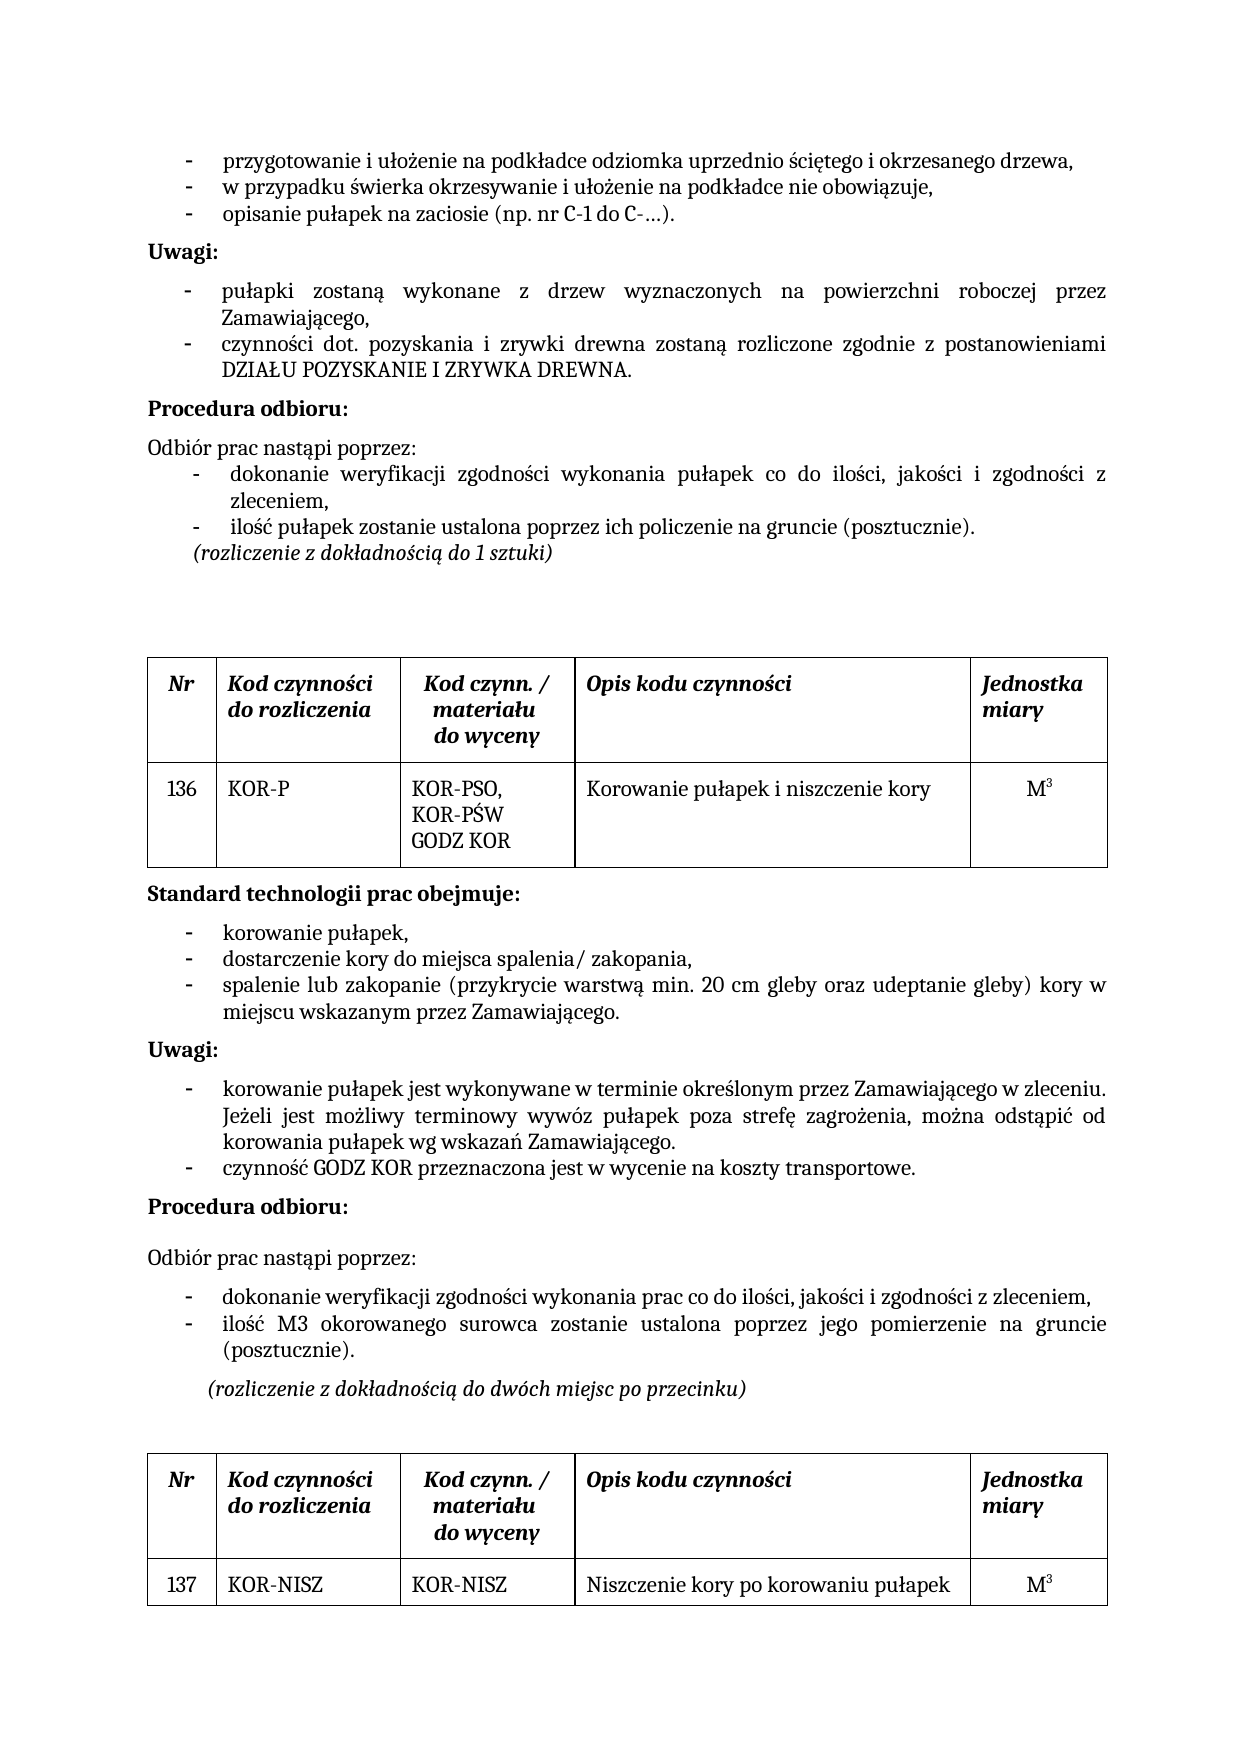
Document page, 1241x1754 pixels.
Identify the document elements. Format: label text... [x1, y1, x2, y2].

text (rozliczenie z dokładnością do dwóch miejsc po przecinku) [148, 1376, 1107, 1402]
text Uwagi: [148, 1037, 1107, 1064]
list dostarczenie kory do miejsca spalenia/ zakopania, [185, 946, 1107, 972]
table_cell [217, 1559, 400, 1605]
text Odbiór prac nastąpi poprzez: [148, 435, 1107, 461]
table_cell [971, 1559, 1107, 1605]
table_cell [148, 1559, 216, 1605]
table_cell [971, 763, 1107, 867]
list dokonanie weryfikacji zgodności wykonania prac co do ilości, jakości i zgodności z zleceniem, [185, 1284, 1107, 1310]
text Procedura odbioru: [148, 396, 1107, 422]
text Standard technologii prac obejmuje: [148, 881, 1107, 907]
list przygotowanie i ułożenie na podkładce odziomka uprzednio ściętego i okrzesanego drzewa, [185, 148, 1107, 174]
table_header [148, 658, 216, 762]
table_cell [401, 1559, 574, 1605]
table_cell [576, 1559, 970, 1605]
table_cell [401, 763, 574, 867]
list opisanie pułapek na zaciosie (np. nr C-1 do C-…). [185, 200, 1107, 227]
list spalenie lub zakopanie (przykrycie warstwą min. 20 cm gleby oraz udeptanie gleby) kory w miejscu wskazanym przez Zamawiającego. [185, 972, 1107, 1025]
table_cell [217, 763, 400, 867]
list ilość M3 okorowanego surowca zostanie ustalona poprzez jego pomierzenie na gruncie (posztucznie). [185, 1310, 1107, 1363]
list pułapki zostaną wykonane z drzew wyznaczonych na powierzchni roboczej przez Zamawiającego, [184, 278, 1107, 331]
list dokonanie weryfikacji zgodności wykonania pułapek co do ilości, jakości i zgodności z zleceniem, [193, 461, 1107, 514]
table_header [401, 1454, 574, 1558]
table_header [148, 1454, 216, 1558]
list w przypadku świerka okrzesywanie i ułożenie na podkładce nie obowiązuje, [185, 174, 1107, 200]
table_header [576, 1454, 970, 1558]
list czynności dot. pozyskania i zrywki drewna zostaną rozliczone zgodnie z postanowieniami DZIAŁU POZYSKANIE I ZRYWKA DREWNA. [184, 331, 1107, 383]
list korowanie pułapek, [185, 919, 1107, 946]
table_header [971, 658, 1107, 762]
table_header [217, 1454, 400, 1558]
text Uwagi: [148, 239, 1107, 266]
list korowanie pułapek jest wykonywane w terminie określonym przez Zamawiającego w zleceniu. Jeżeli jest możliwy terminowy wywóz pułapek poza strefę zagrożenia, można odstąpić od korowania pułapek wg wskazań Zamawiającego. [185, 1076, 1107, 1155]
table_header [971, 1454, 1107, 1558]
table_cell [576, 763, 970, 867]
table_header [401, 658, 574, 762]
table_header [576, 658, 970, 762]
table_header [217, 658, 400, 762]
text Odbiór prac nastąpi poprzez: [148, 1245, 1107, 1271]
list ilość pułapek zostanie ustalona poprzez ich policzenie na gruncie (posztucznie). [193, 514, 1107, 540]
list czynność GODZ KOR przeznaczona jest w wycenie na koszty transportowe. [185, 1155, 1107, 1182]
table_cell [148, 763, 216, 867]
text Procedura odbioru: [148, 1194, 1107, 1220]
text (rozliczenie z dokładnością do 1 sztuki) [148, 540, 1107, 567]
